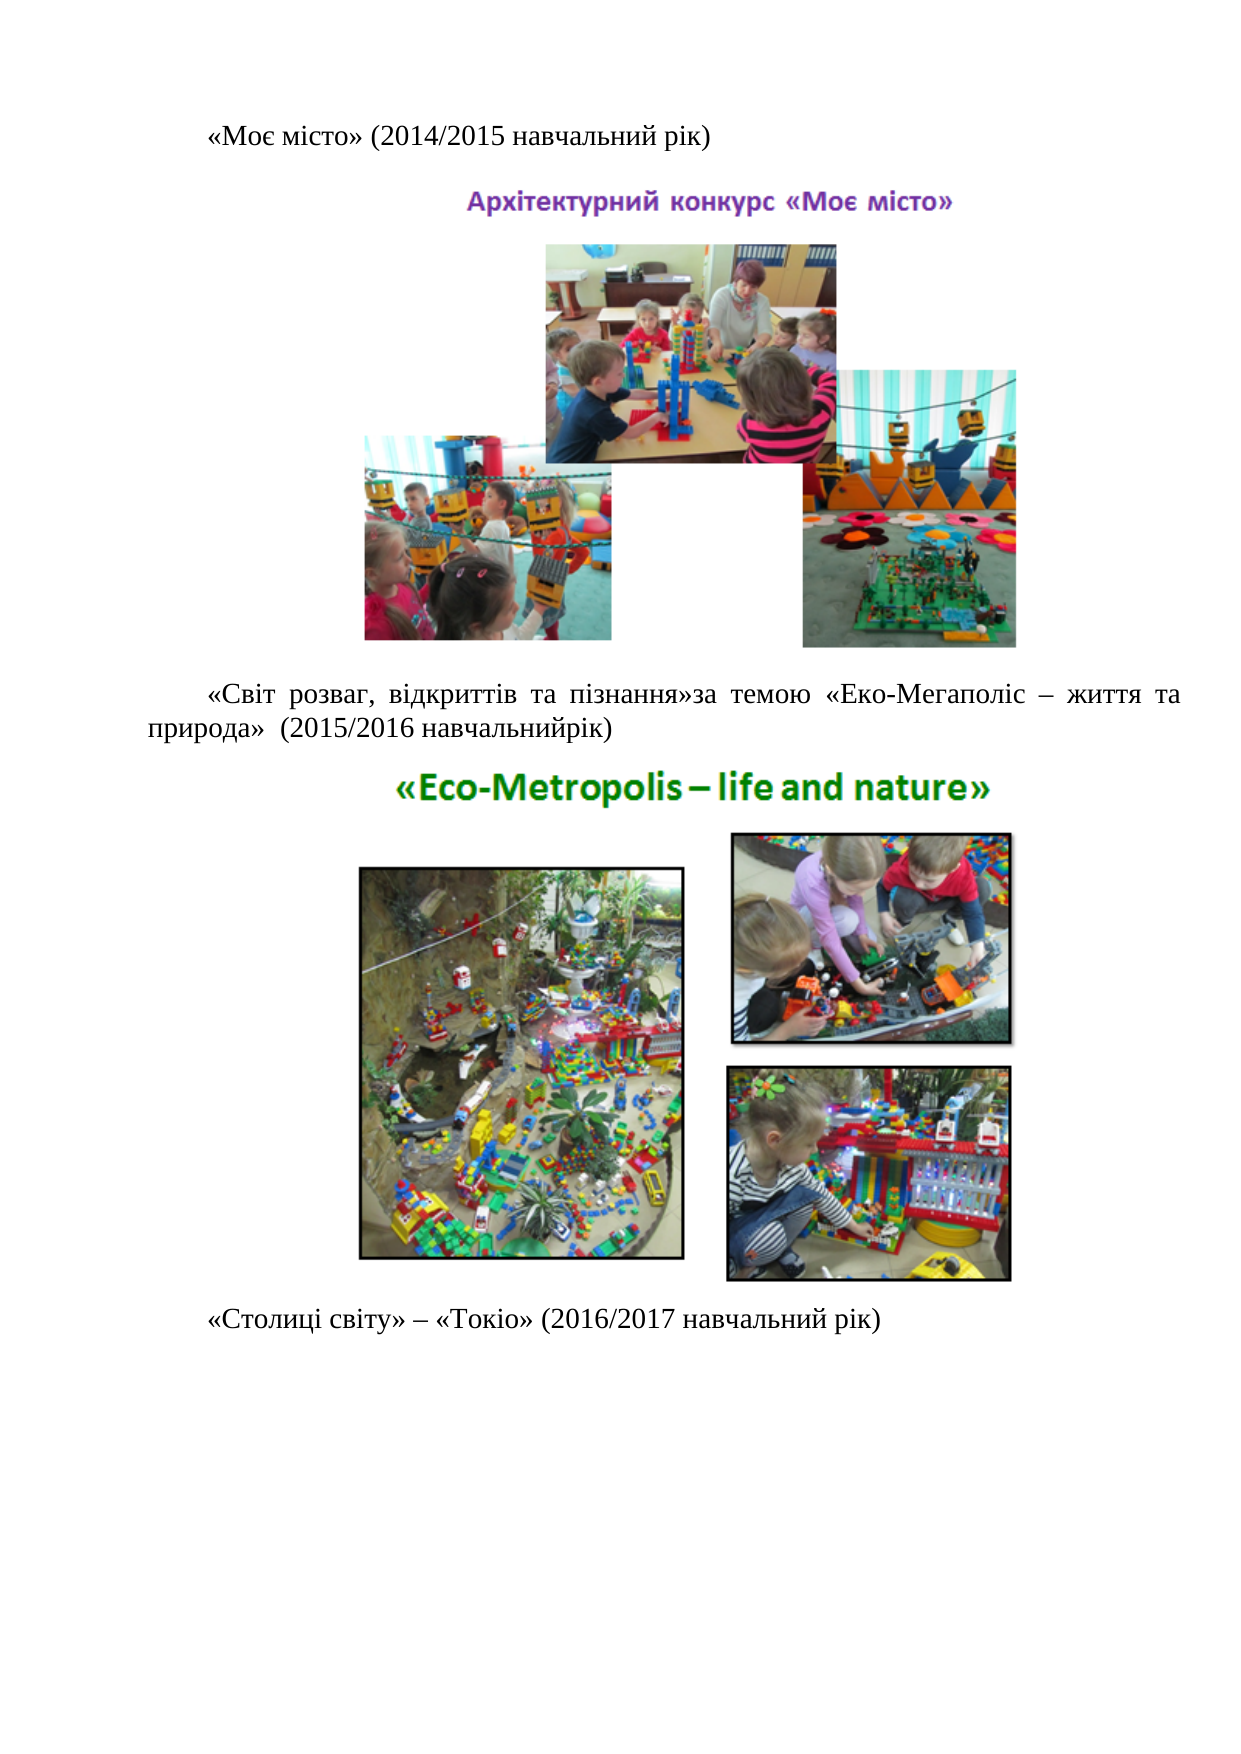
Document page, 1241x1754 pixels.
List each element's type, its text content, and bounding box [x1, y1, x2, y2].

text «Моє місто» (2014/2015 навчальний рік) [148, 118, 1181, 152]
picture [322, 743, 1066, 1302]
picture [343, 151, 1044, 677]
text «Столиці світу» – «Токіо» (2016/2017 навчальний рік) [148, 1302, 1181, 1335]
text «Світ розваг, відкриттів та пізнання»за темою «Еко-Мегаполіс – життя та природа» (2015/2016 навчальнийрік) [148, 677, 1181, 744]
